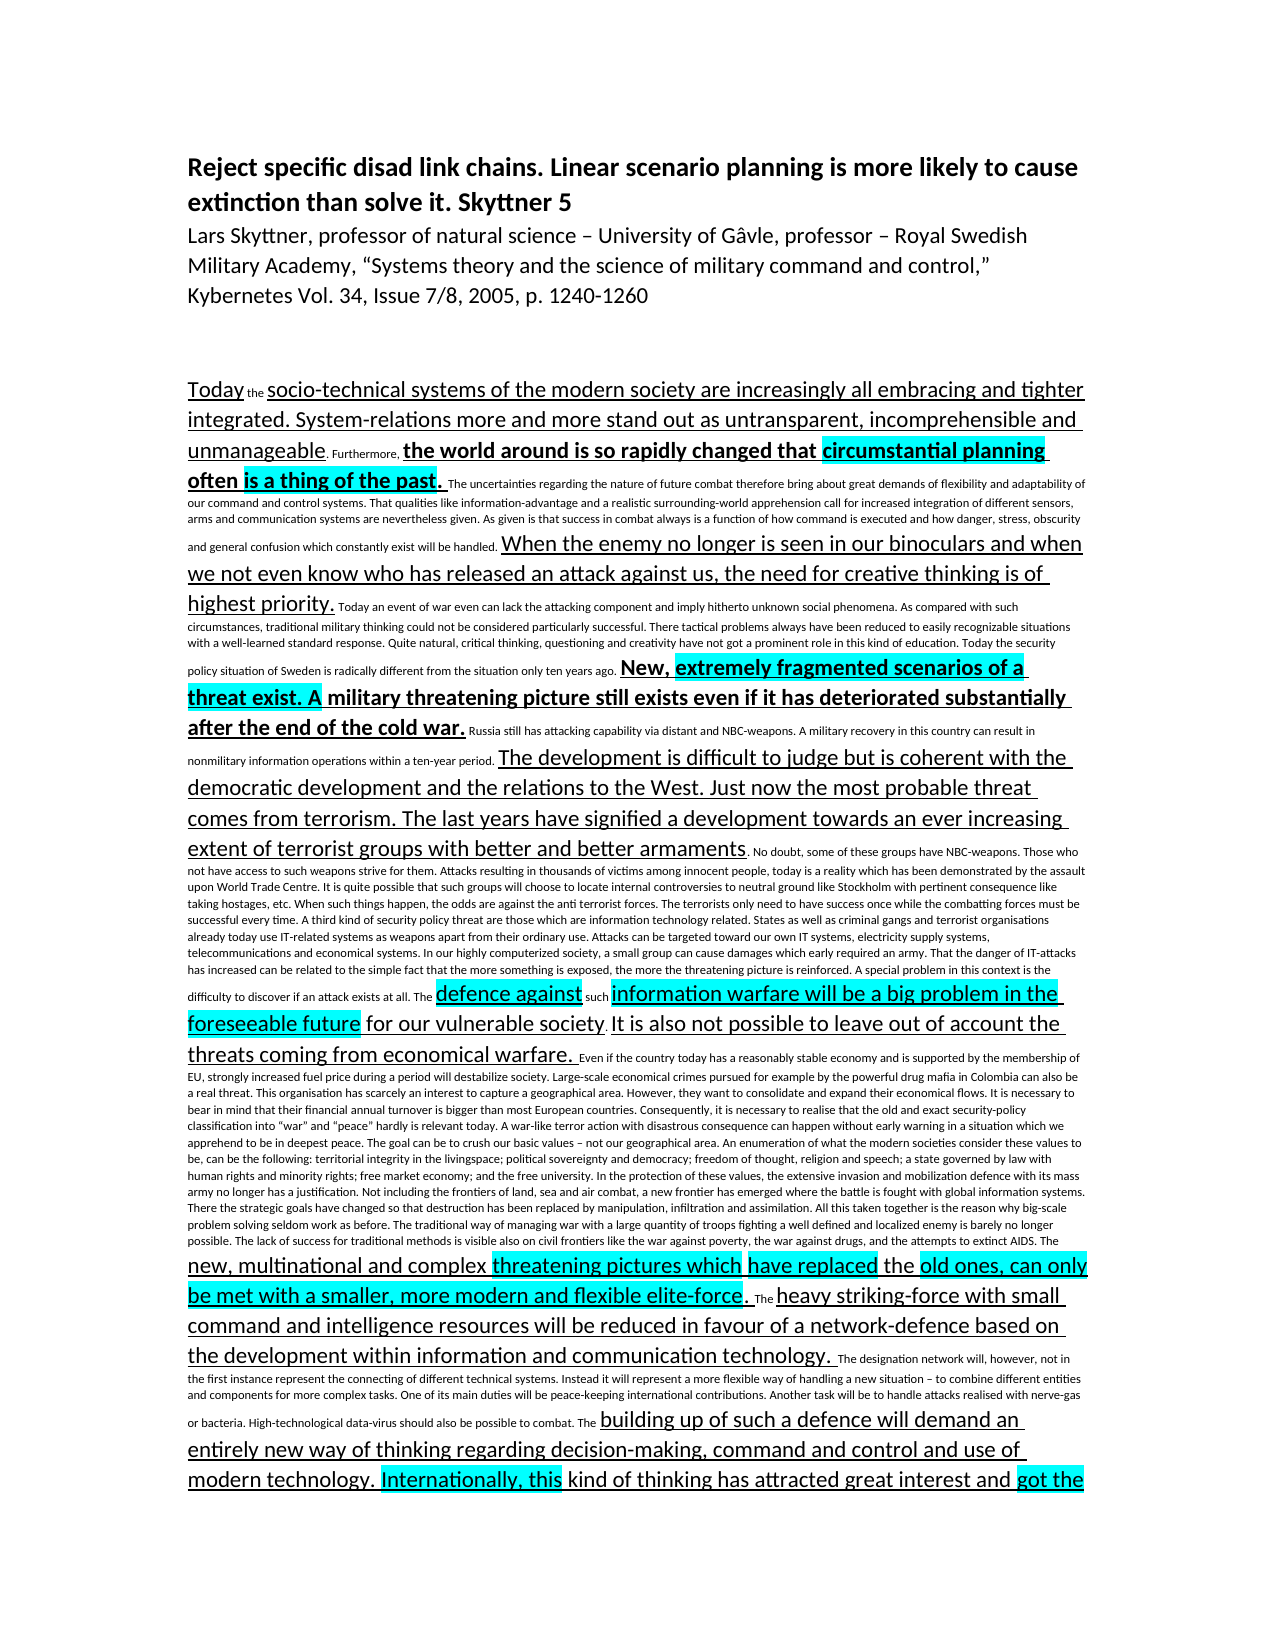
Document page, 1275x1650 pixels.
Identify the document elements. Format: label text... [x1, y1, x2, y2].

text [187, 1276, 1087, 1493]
subtitle Reject specific disad link chains. Linear scenario planning is more likely to cause extinction than solve it. Skyttner 5 [187, 150, 1087, 219]
text Lars Skyttner, professor of natural science – University of Gâvle, professor – Royal Swedish Military Academy, “Systems theory and the science of military command and control,” Kybernetes Vol. 34, Issue 7/8, 2005, p. 1240-1260 [187, 221, 1087, 310]
